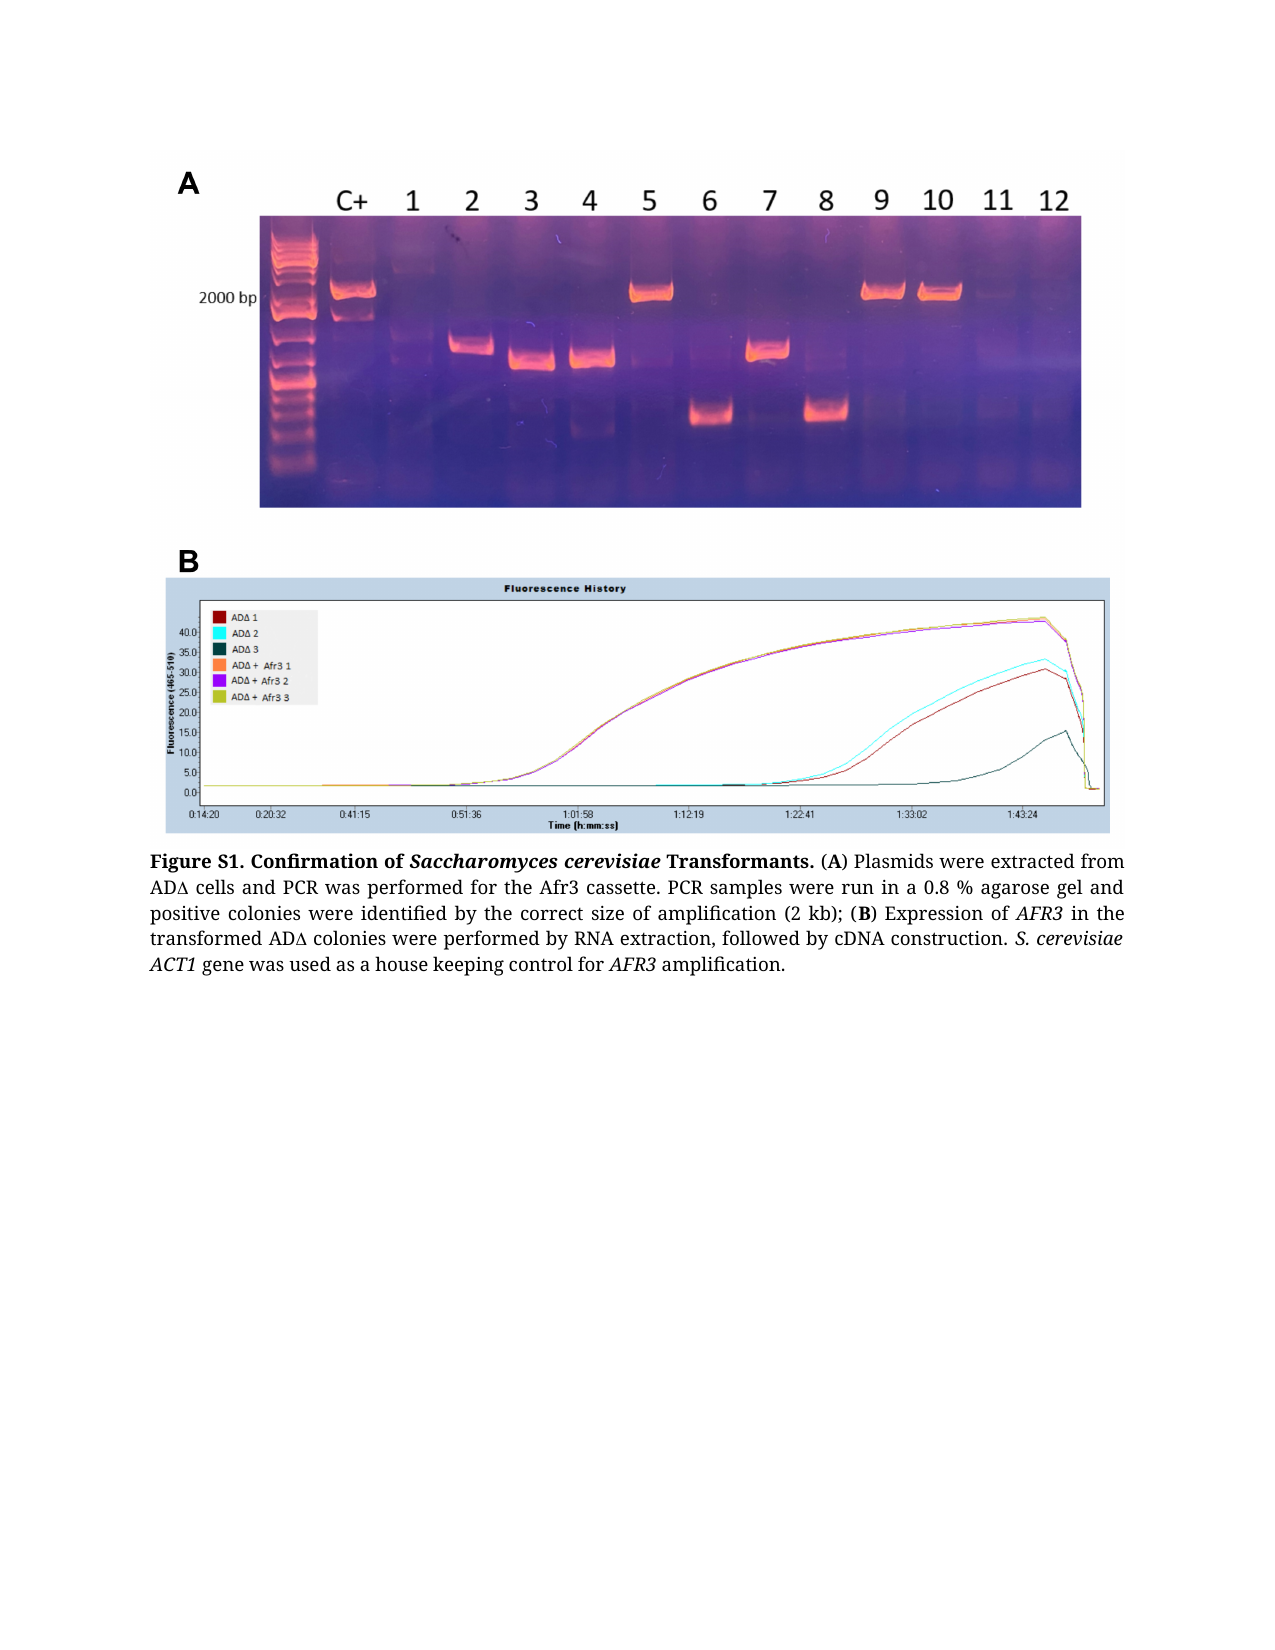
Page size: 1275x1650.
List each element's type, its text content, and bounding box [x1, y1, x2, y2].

text Figure S1. Confirmation of Saccharomyces cerevisiae Transformants. (A) Plasmids were extracted from AD cells and PCR was performed for the Afr3 cassette. PCR samples were run in a 0.8 % agarose gel and positive colonies were identified by the correct size of amplification (2 kb); (B) Expression of AFR3 in the transformed AD colonies were performed by RNA extraction, followed by cDNA construction. S. cerevisiae ACT1 gene was used as a house keeping control for AFR3 amplification. [150, 849, 1125, 976]
picture [150, 150, 1125, 849]
